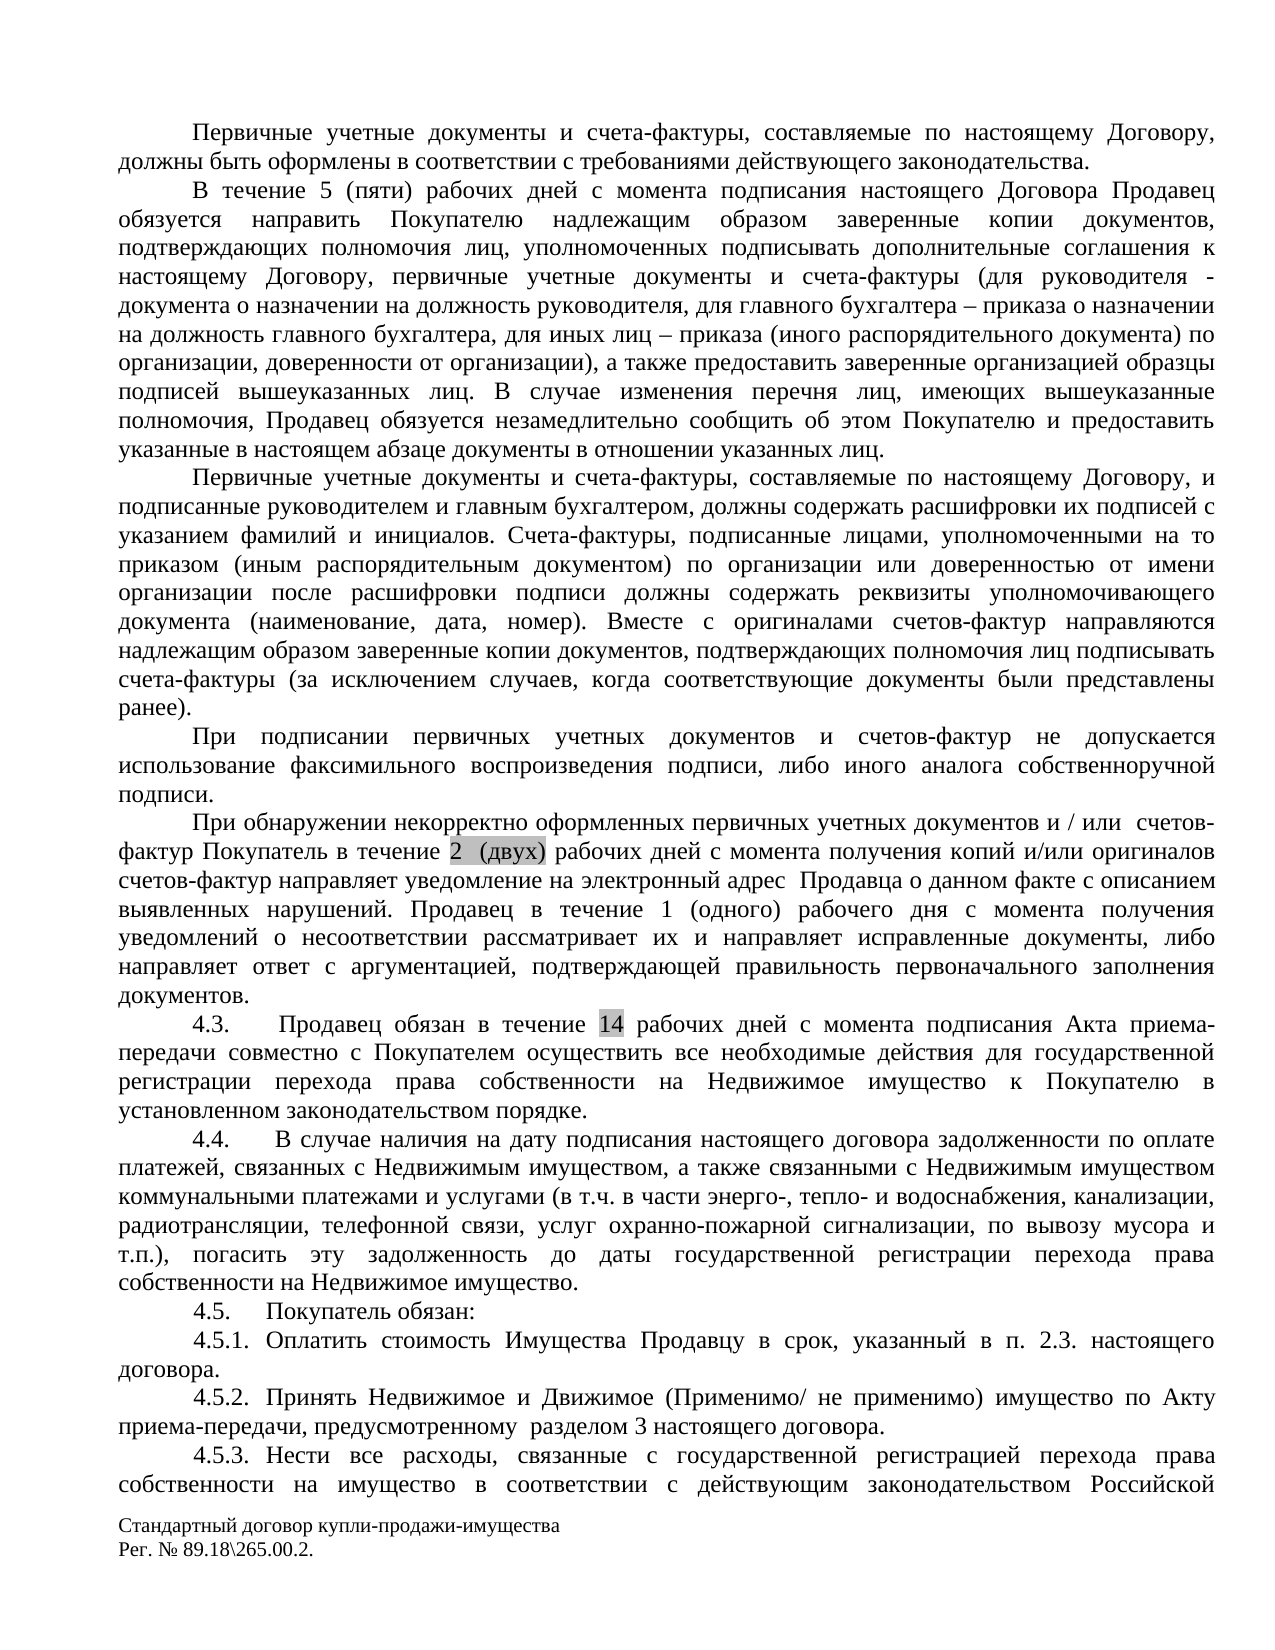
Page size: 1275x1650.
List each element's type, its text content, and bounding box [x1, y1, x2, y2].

list Оплатить стоимость Имущества Продавцу в срок, указанный в п. 2.3. настоящего договора. [118, 1325, 1216, 1382]
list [118, 1440, 1216, 1497]
list Продавец обязан в течение 14 рабочих дней с момента подписания Акта приема-передачи совместно с Покупателем осуществить все необходимые действия для государственной регистрации перехода права собственности на Недвижимое имущество к Покупателю в установленном законодательством порядке. [118, 1009, 1216, 1124]
text Первичные учетные документы и счета-фактуры, составляемые по настоящему Договору, и подписанные руководителем и главным бухгалтером, должны содержать расшифровки их подписей с указанием фамилий и инициалов. Счета-фактуры, подписанные лицами, уполномоченными на то приказом (иным распорядительным документом) по организации или доверенностью от имени организации после расшифровки подписи должны содержать реквизиты уполномочивающего документа (наименование, дата, номер). Вместе с оригиналами счетов-фактур направляются надлежащим образом заверенные копии документов, подтверждающих полномочия лиц подписывать счета-фактуры (за исключением случаев, когда соответствующие документы были представлены ранее). [118, 462, 1216, 721]
list Принять Недвижимое и Движимое (Применимо/ не применимо) имущество по Акту приема-передачи, предусмотренному разделом 3 настоящего договора. [118, 1382, 1216, 1440]
text При обнаружении некорректно оформленных первичных учетных документов и / или счетов-фактур Покупатель в течение 2 (двух) рабочих дней с момента получения копий и/или оригиналов счетов-фактур направляет уведомление на электронный адрес Продавца о данном факте с описанием выявленных нарушений. Продавец в течение 1 (одного) рабочего дня с момента получения уведомлений о несоответствии рассматривает их и направляет исправленные документы, либо направляет ответ с аргументацией, подтверждающей правильность первоначального заполнения документов. [118, 807, 1216, 1009]
list Покупатель обязан: [118, 1296, 1216, 1325]
text При подписании первичных учетных документов и счетов-фактур не допускается использование факсимильного воспроизведения подписи, либо иного аналога собственноручной подписи. [118, 721, 1216, 807]
text Первичные учетные документы и счета-фактуры, составляемые по настоящему Договору, должны быть оформлены в соответствии с требованиями действующего законодательства. [118, 117, 1216, 175]
text В течение 5 (пяти) рабочих дней с момента подписания настоящего Договора Продавец обязуется направить Покупателю надлежащим образом заверенные копии документов, подтверждающих полномочия лиц, уполномоченных подписывать дополнительные соглашения к настоящему Договору, первичные учетные документы и счета-фактуры (для руководителя - документа о назначении на должность руководителя, для главного бухгалтера – приказа о назначении на должность главного бухгалтера, для иных лиц – приказа (иного распорядительного документа) по организации, доверенности от организации), а также предоставить заверенные организацией образцы подписей вышеуказанных лиц. В случае изменения перечня лиц, имеющих вышеуказанные полномочия, Продавец обязуется незамедлительно сообщить об этом Покупателю и предоставить указанные в настоящем абзаце документы в отношении указанных лиц. [118, 175, 1216, 462]
list В случае наличия на дату подписания настоящего договора задолженности по оплате платежей, связанных с Недвижимым имуществом, а также связанными с Недвижимым имуществом коммунальными платежами и услугами (в т.ч. в части энерго-, тепло- и водоснабжения, канализации, радиотрансляции, телефонной связи, услуг охранно-пожарной сигнализации, по вывозу мусора и т.п.), погасить эту задолженность до даты государственной регистрации перехода права собственности на Недвижимое имущество. [118, 1124, 1216, 1296]
